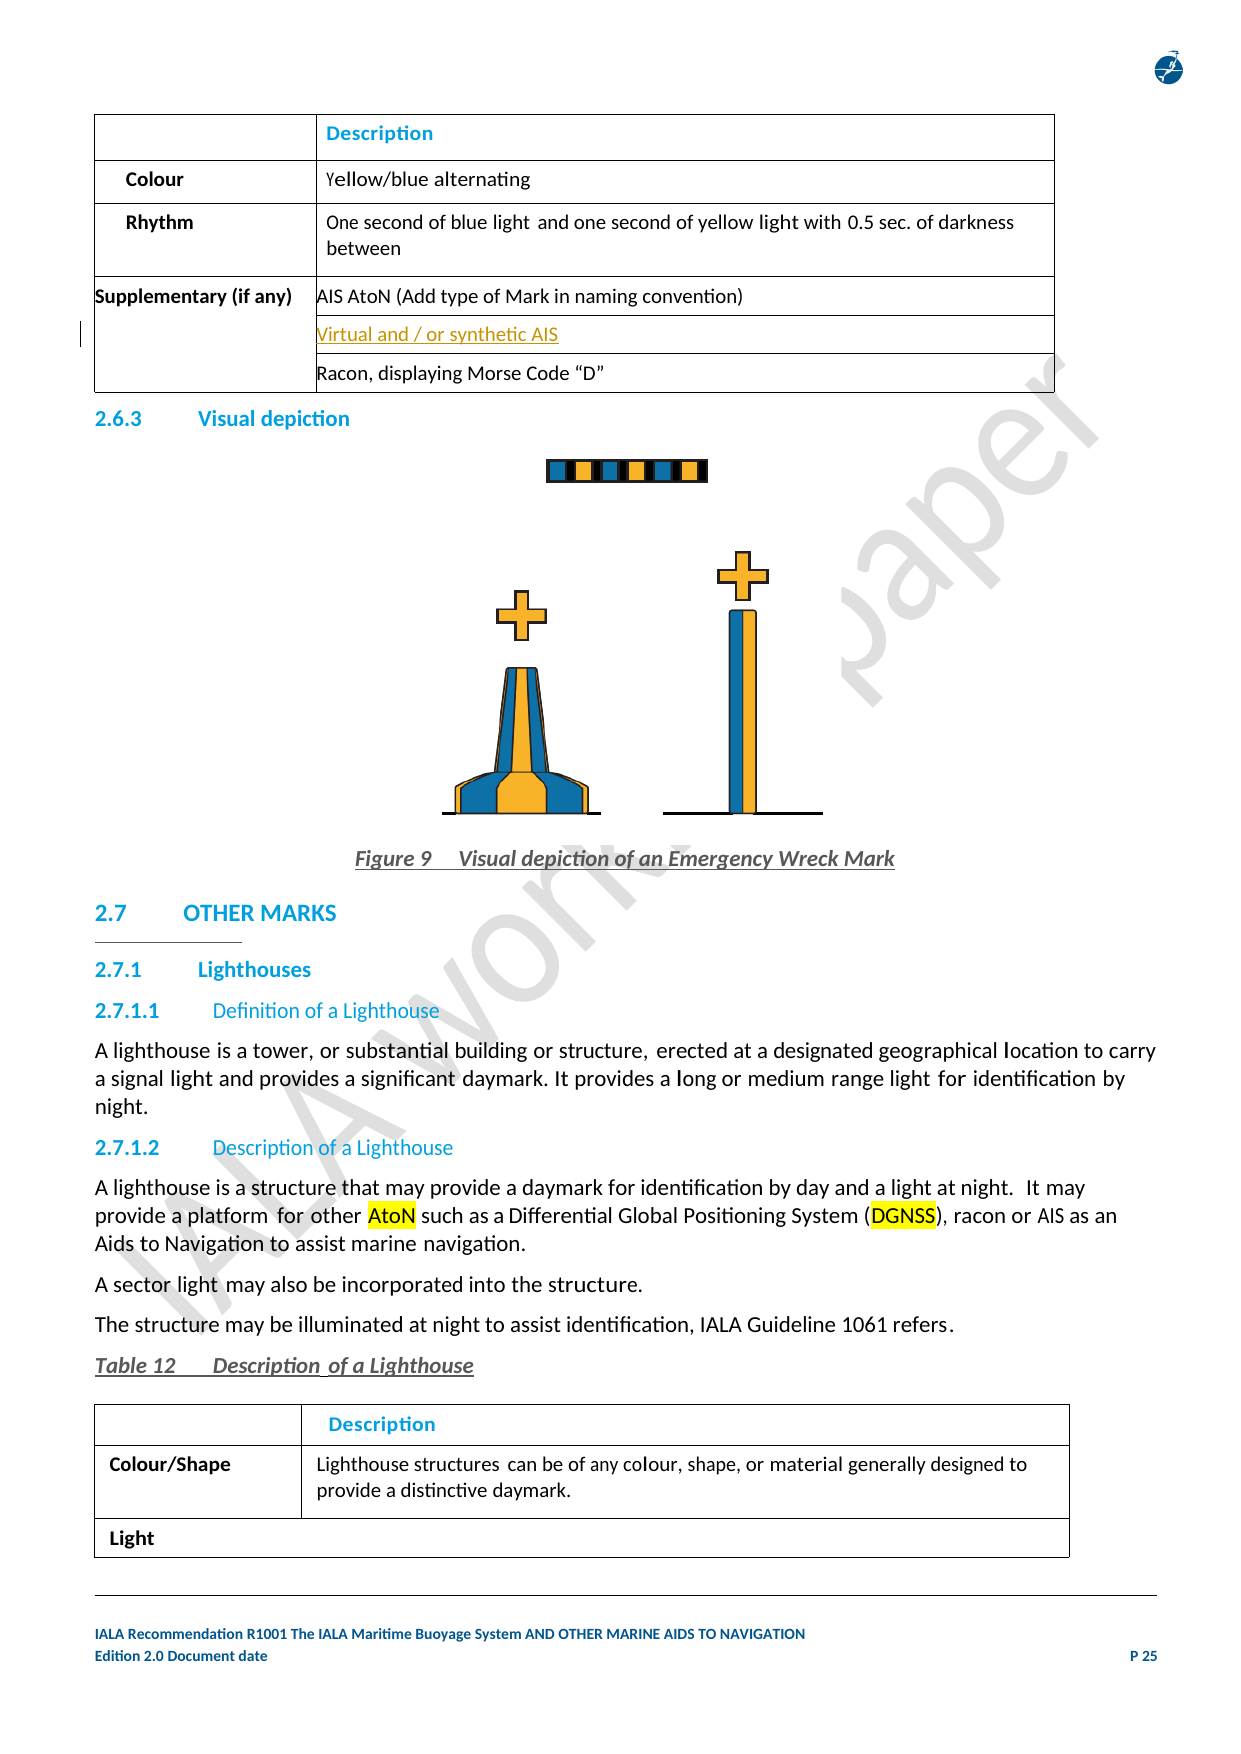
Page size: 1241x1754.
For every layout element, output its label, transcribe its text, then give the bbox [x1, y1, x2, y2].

text Description of a Lighthouse [94, 1351, 1157, 1379]
table_cell One second of blue light and one second of yellow light with 0.5 sec. of darkness between [317, 204, 1054, 276]
text A lighthouse is a structure that may provide a daymark for identification by day and a light at night. It may provide a platform for other AtoN such as a Differential Global Positioning System (DGNSS), racon or AIS as an Aids to Navigation to assist marine navigation. [94, 1173, 1157, 1257]
table_header [95, 1405, 301, 1445]
table_cell Light [95, 1519, 1069, 1557]
table_cell Colour/Shape [95, 1446, 301, 1518]
table_cell Colour [95, 161, 316, 202]
subtitle Definition of a Lighthouse [94, 996, 1157, 1024]
text The structure may be illuminated at night to assist identification, IALA Guideline 1061 refers. [94, 1310, 1157, 1338]
text A sector light may also be incorporated into the structure. [94, 1270, 1157, 1298]
table_header [95, 115, 316, 160]
table_cell Rhythm [95, 204, 316, 276]
table_cell Yellow/blue alternating [317, 161, 1054, 202]
picture [410, 445, 842, 845]
table_cell Lighthouse structures can be of any colour, shape, or material generally designed to provide a distinctive daymark. [302, 1446, 1069, 1518]
text A lighthouse is a tower, or substantial building or structure, erected at a designated geographical location to carry a signal light and provides a significant daymark. It provides a long or medium range light for identification by night. [94, 1036, 1157, 1120]
table_cell Supplementary (if any) [95, 277, 316, 391]
picture [1123, 0, 1241, 119]
table_header Description [317, 115, 1054, 160]
table_cell [317, 316, 1054, 353]
table_cell AIS AtoN (Add type of Mark in naming convention) [317, 277, 1054, 314]
subtitle Lighthouses [94, 955, 1157, 983]
subtitle OTHER MARKS [94, 898, 1157, 928]
text Visual depiction of an Emergency Wreck Mark [94, 844, 1157, 873]
table_header Description [302, 1405, 1069, 1445]
subtitle Visual depiction [94, 404, 1157, 432]
subtitle Description of a Lighthouse [94, 1133, 1157, 1161]
table_cell Racon, displaying Morse Code “D” [317, 354, 1054, 391]
